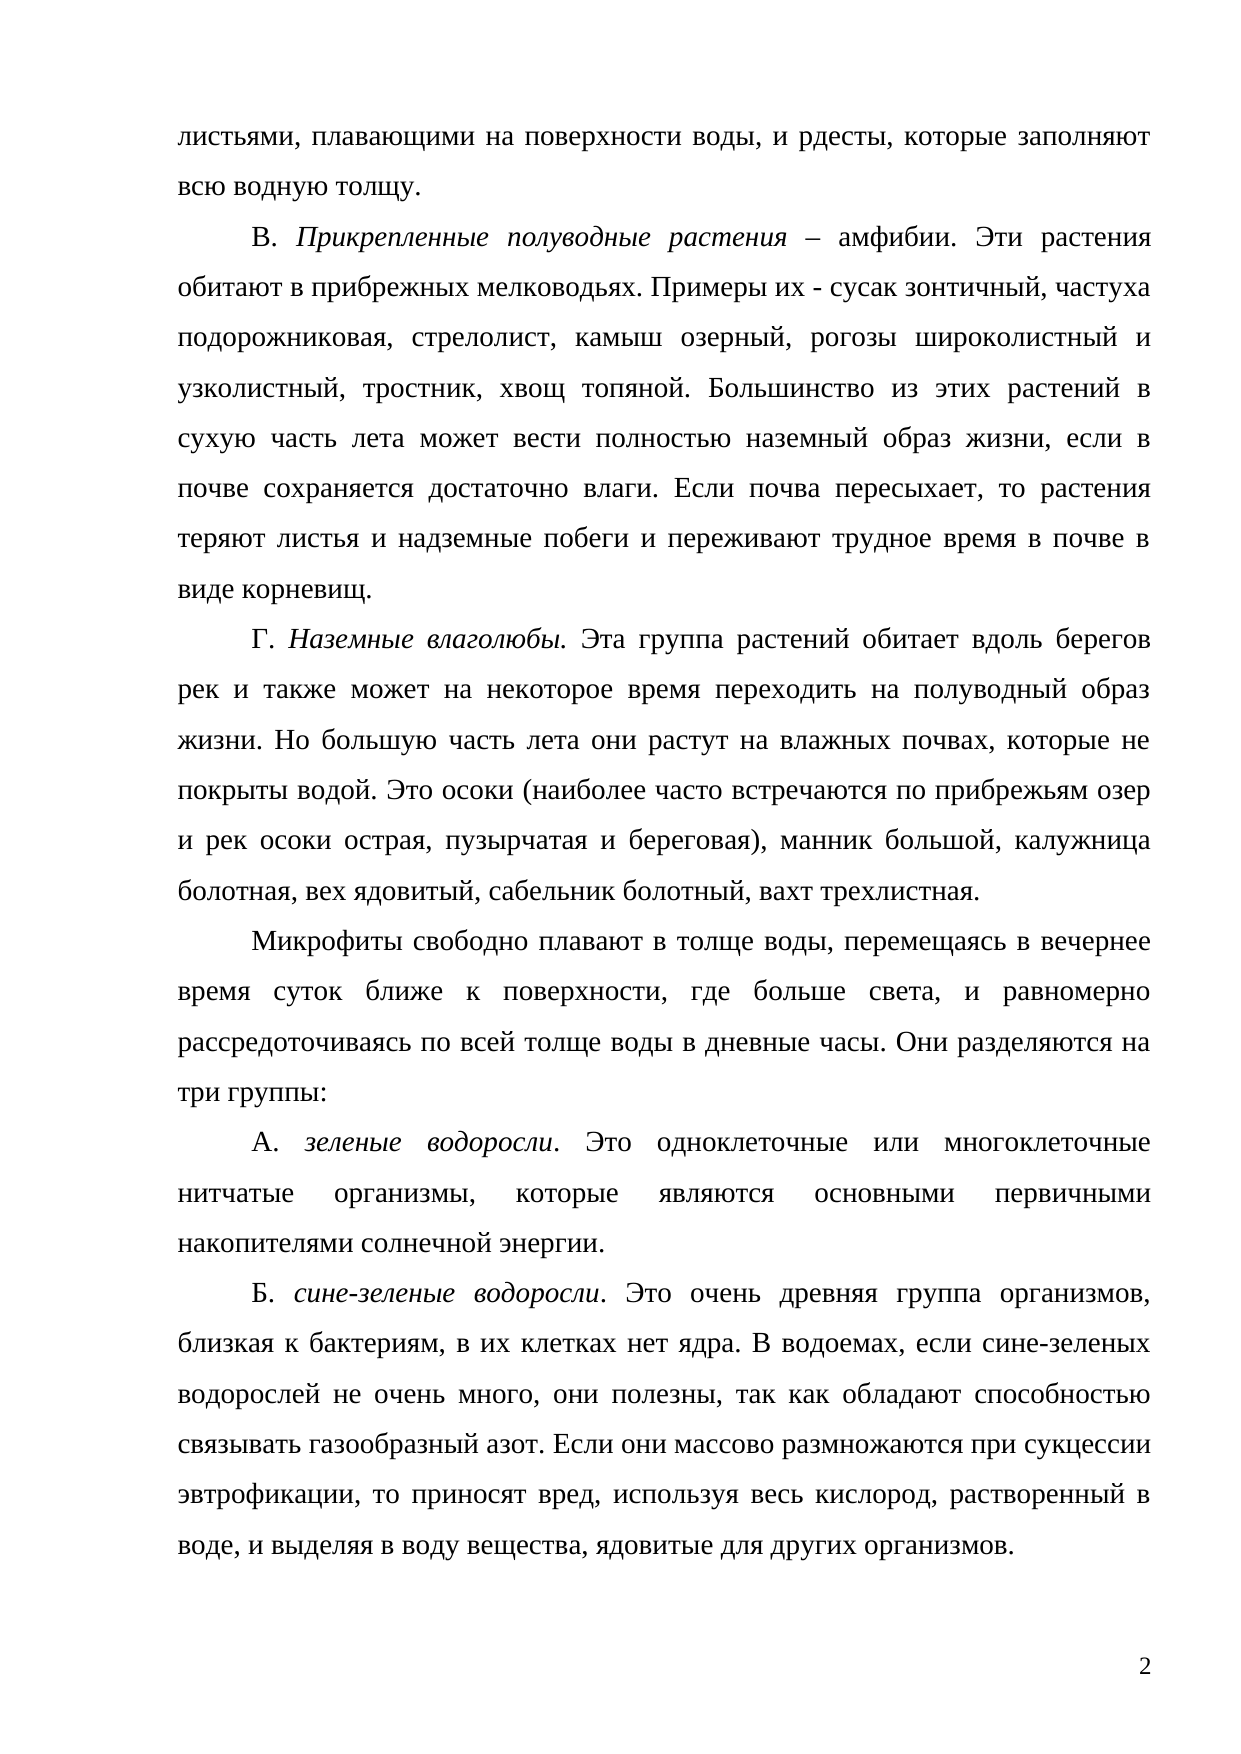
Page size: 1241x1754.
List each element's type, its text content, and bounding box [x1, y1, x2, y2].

text Г. Наземные влаголюбы. Эта группа растений обитает вдоль берегов рек и также может на некоторое время переходить на полуводный образ жизни. Но большую часть лета они растут на влажных почвах, которые не покрыты водой. Это осоки (наиболее часто встречаются по прибрежьям озер и рек осоки острая, пузырчатая и береговая), манник большой, калужница болотная, вех ядовитый, сабельник болотный, вахт трехлистная. [177, 621, 1152, 906]
text А. зеленые водоросли. Это одноклеточные или многоклеточные нитчатые организмы, которые являются основными первичными накопителями солнечной энергии. [177, 1124, 1152, 1258]
text В. Прикрепленные полуводные растения – амфибии. Эти растения обитают в прибрежных мелководьях. Примеры их - сусак зонтичный, частуха подорожниковая, стрелолист, камыш озерный, рогозы широколистный и узколистный, тростник, хвощ топяной. Большинство из этих растений в сухую часть лета может вести полностью наземный образ жизни, если в почве сохраняется достаточно влаги. Если почва пересыхает, то растения теряют листья и надземные побеги и переживают трудное время в почве в виде корневищ. [177, 219, 1152, 604]
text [177, 118, 1152, 202]
text Б. сине-зеленые водоросли. Это очень древняя группа организмов, близкая к бактериям, в их клетках нет ядра. В водоемах, если сине-зеленых водорослей не очень много, они полезны, так как обладают способностью связывать газообразный азот. Если они массово размножаются при сукцессии эвтрофикации, то приносят вред, используя весь кислород, растворенный в воде, и выделяя в воду вещества, ядовитые для других организмов. [177, 1275, 1152, 1560]
text Микрофиты свободно плавают в толще воды, перемещаясь в вечернее время суток ближе к поверхности, где больше света, и равномерно рассредоточиваясь по всей толще воды в дневные часы. Они разделяются на три группы: [177, 923, 1152, 1108]
